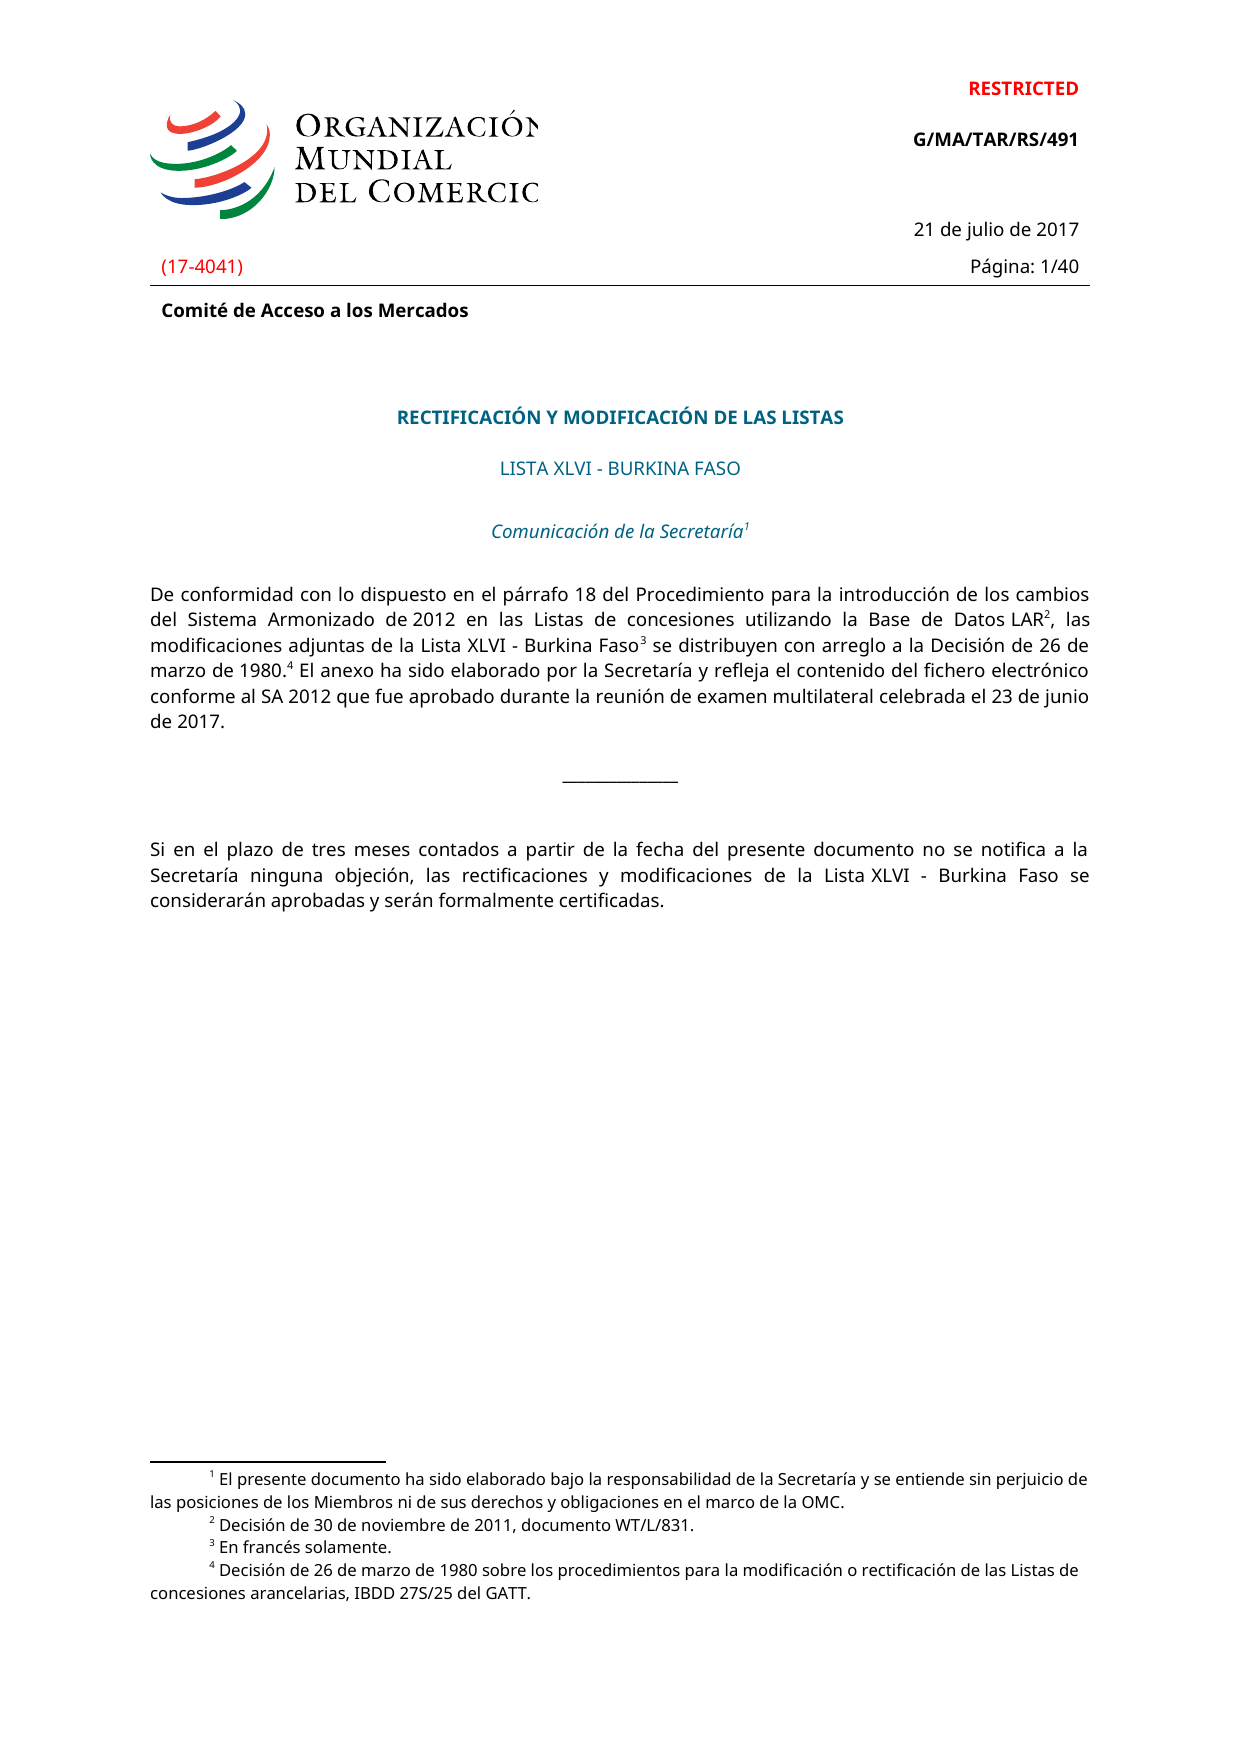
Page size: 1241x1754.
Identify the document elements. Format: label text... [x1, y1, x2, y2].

title RECTIFICACIÓN Y MODIFICACIÓN DE LAS LISTAS [150, 405, 1090, 430]
text De conformidad con lo dispuesto en el párrafo 18 del Procedimiento para la introducción de los cambios del Sistema Armonizado de 2012 en las Listas de concesiones utilizando la Base de Datos LAR, las modificaciones adjuntas de la Lista XLVI - Burkina Faso se distribuyen con arreglo a la Decisión de 26 de marzo de 1980. El anexo ha sido elaborado por la Secretaría y refleja el contenido del fichero electrónico conforme al SA 2012 que fue aprobado durante la reunión de examen multilateral celebrada el 23 de junio de 2017. [150, 581, 1090, 734]
title LISTA XLVI - BURKINA FASO [150, 455, 1090, 481]
text _______________ [150, 760, 1090, 785]
title Comunicación de la Secretaría [150, 518, 1090, 544]
text Si en el plazo de tres meses contados a partir de la fecha del presente documento no se notifica a la Secretaría ninguna objeción, las rectificaciones y modificaciones de la Lista XLVI - Burkina Faso se considerarán aprobadas y serán formalmente certificadas. [150, 836, 1090, 913]
